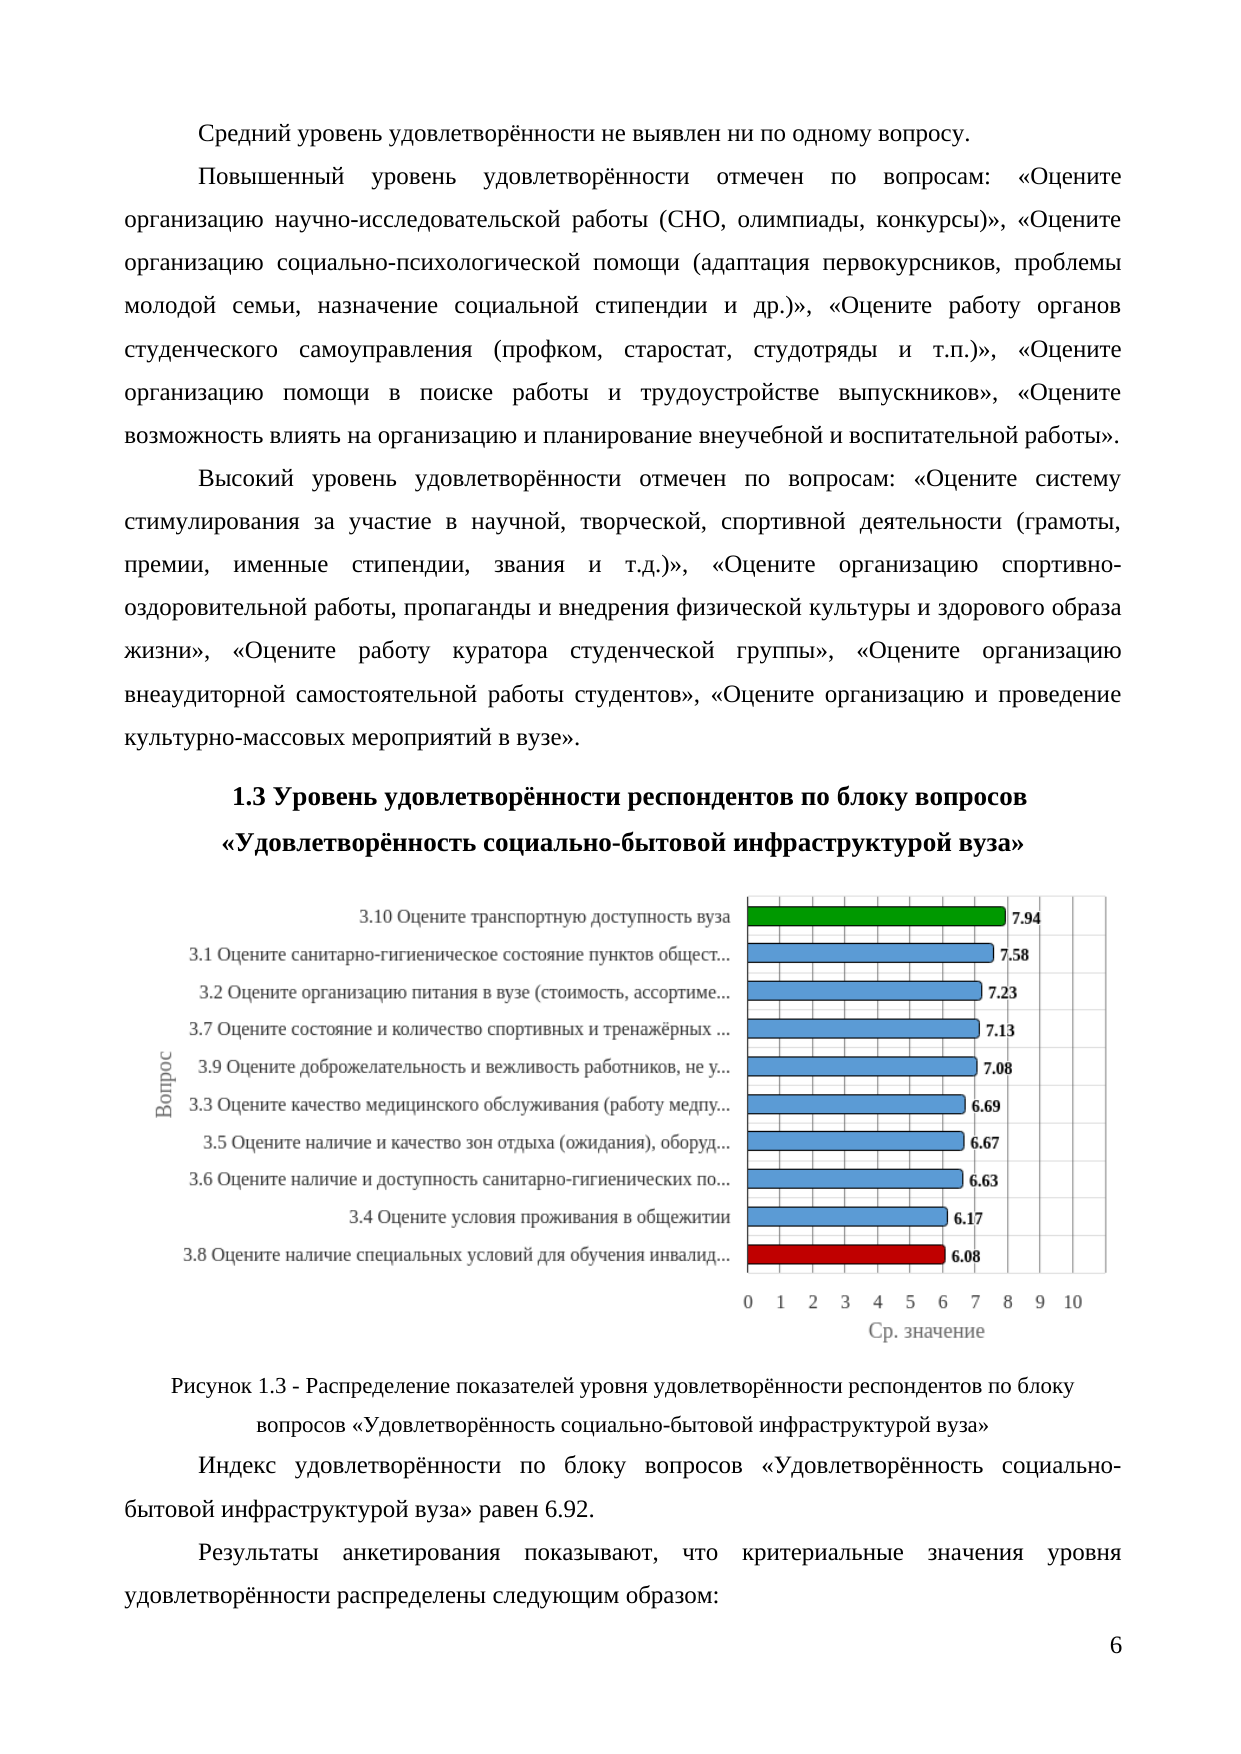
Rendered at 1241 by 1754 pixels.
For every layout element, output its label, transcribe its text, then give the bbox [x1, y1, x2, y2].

subtitle 1.3 Уровень удовлетворённости респондентов по блоку вопросов «Удовлетворённость социально-бытовой инфраструктурой вуза» [124, 779, 1122, 857]
picture [124, 885, 1129, 1358]
text Средний уровень удовлетворённости не выявлен ни по одному вопросу. [124, 118, 1122, 147]
text Индекс удовлетворённости по блоку вопросов «Удовлетворённость социально-бытовой инфраструктурой вуза» равен 6.92. [124, 1451, 1122, 1522]
text Рисунок 1.3 - Распределение показателей уровня удовлетворённости респондентов по блоку вопросов «Удовлетворённость социально-бытовой инфраструктурой вуза» [124, 1372, 1122, 1437]
text Высокий уровень удовлетворённости отмечен по вопросам: «Оцените систему стимулирования за участие в научной, творческой, спортивной деятельности (грамоты, премии, именные стипендии, звания и т.д.)», «Оцените организацию спортивно-оздоровительной работы, пропаганды и внедрения физической культуры и здорового образа жизни», «Оцените работу куратора студенческой группы», «Оцените организацию внеаудиторной самостоятельной работы студентов», «Оцените организацию и проведение культурно-массовых мероприятий в вузе». [124, 463, 1122, 751]
text Результаты анкетирования показывают, что критериальные значения уровня удовлетворённости распределены следующим образом: [124, 1537, 1122, 1609]
text Повышенный уровень удовлетворённости отмечен по вопросам: «Оцените организацию научно-исследовательской работы (СНО, олимпиады, конкурсы)», «Оцените организацию социально-психологической помощи (адаптация первокурсников, проблемы молодой семьи, назначение социальной стипендии и др.)», «Оцените работу органов студенческого самоуправления (профком, старостат, студотряды и т.п.)», «Оцените организацию помощи в поиске работы и трудоустройстве выпускников», «Оцените возможность влиять на организацию и планирование внеучебной и воспитательной работы». [124, 161, 1122, 449]
